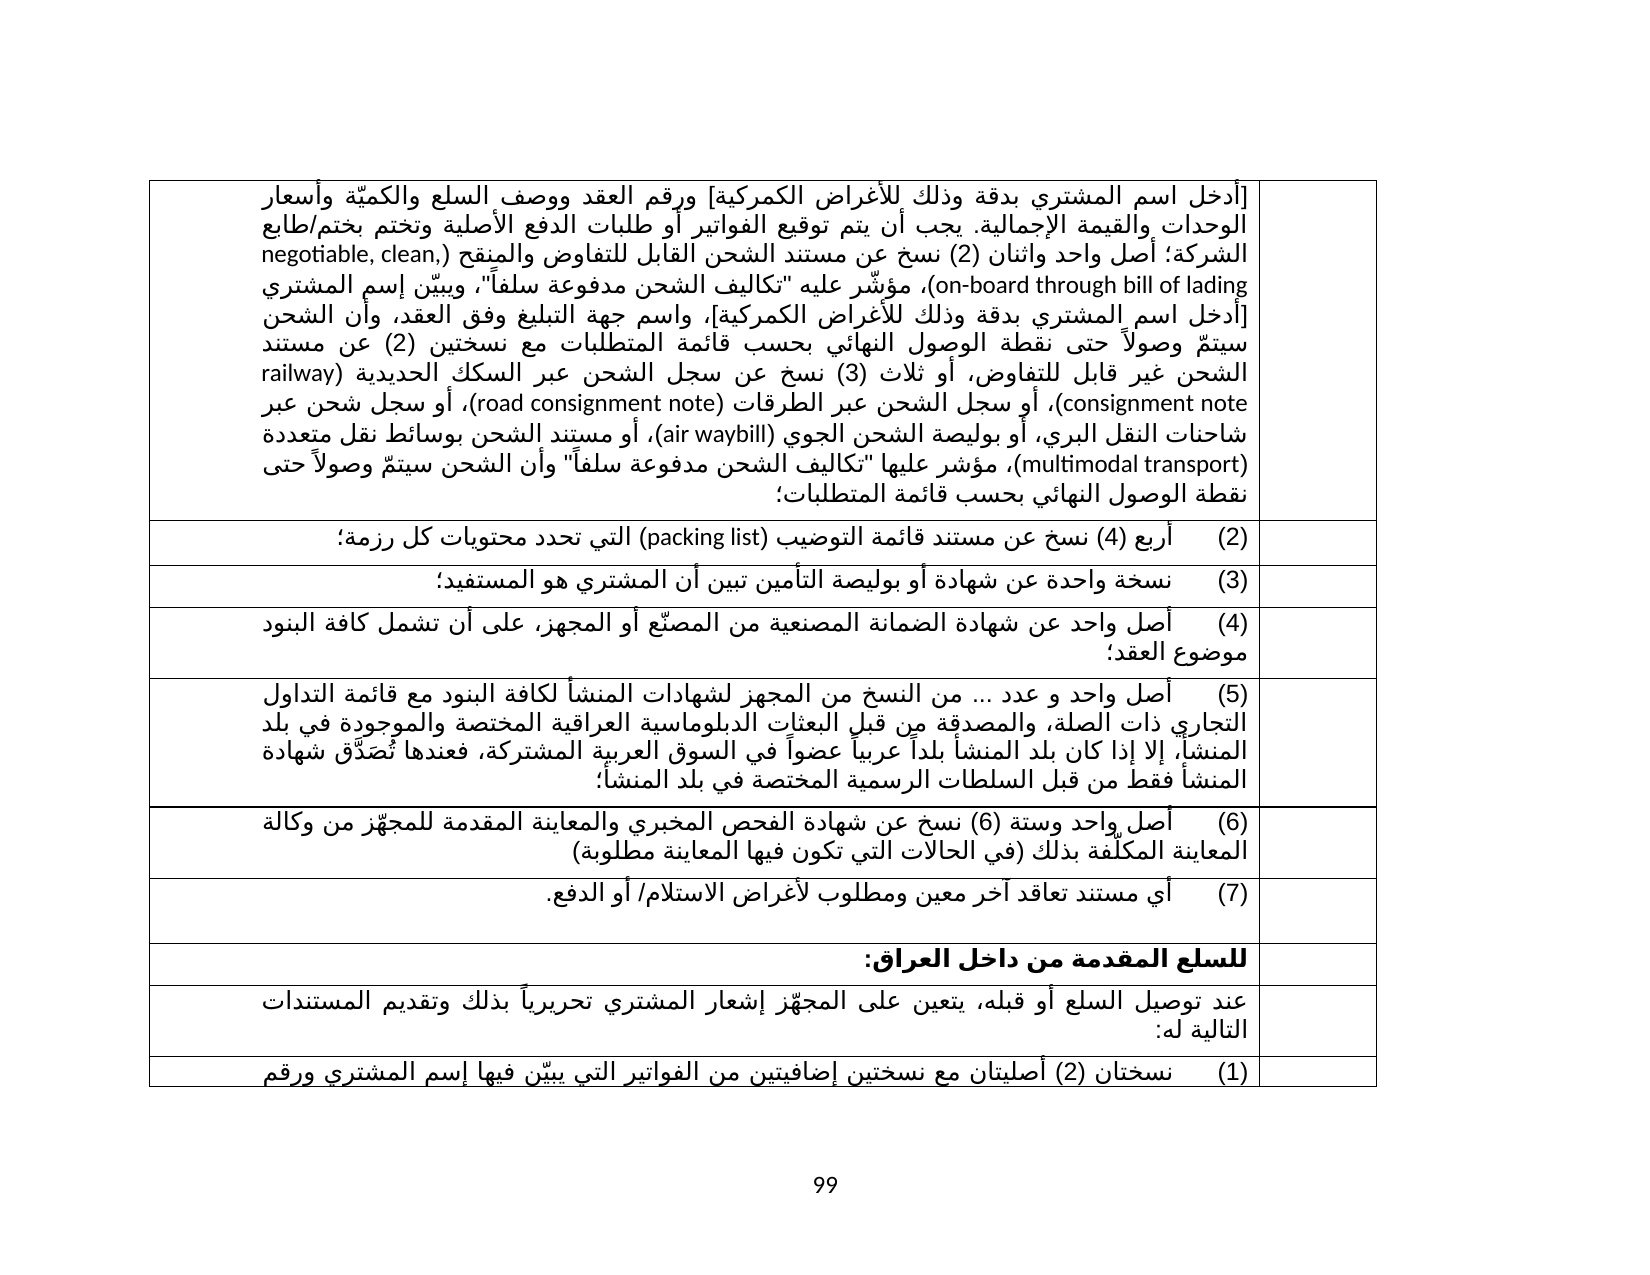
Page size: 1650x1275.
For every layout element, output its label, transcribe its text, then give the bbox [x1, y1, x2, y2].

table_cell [150, 1057, 1259, 1086]
table_cell [1260, 808, 1376, 877]
table_cell [1260, 566, 1376, 607]
table_cell (3) نسخة واحدة عن شهادة أو بوليصة التأمين تبين أن المشتري هو المستفيد؛ [150, 566, 1259, 607]
table_cell (6) أصل واحد وستة (6) نسخ عن شهادة الفحص المخبري والمعاينة المقدمة للمجهّز من وكالة المعاينة المكلّفة بذلك (في الحالات التي تكون فيها المعاينة مطلوبة) [150, 808, 1259, 877]
table_cell [1260, 679, 1376, 806]
table_cell (7) أي مستند تعاقد آخر معين ومطلوب لأغراض الاستلام/ أو الدفع. [150, 879, 1259, 943]
table_cell للسلع المقدمة من داخل العراق: [150, 944, 1259, 985]
table_cell (5) أصل واحد و عدد ... من النسخ من المجهز لشهادات المنشأ لكافة البنود مع قائمة التداول التجاري ذات الصلة، والمصدقة من قبل البعثات الدبلوماسية العراقية المختصة والموجودة في بلد المنشأ، إلا إذا كان بلد المنشأ بلداً عربياً عضواً في السوق العربية المشتركة، فعندها تُصَدَّق شهادة المنشأ فقط من قبل السلطات الرسمية المختصة في بلد المنشأ؛ [150, 679, 1259, 806]
table_cell عند توصيل السلع أو قبله، يتعين على المجهّز إشعار المشتري تحريرياً بذلك وتقديم المستندات التالية له: [150, 986, 1259, 1056]
table_cell [1260, 986, 1376, 1056]
table_cell [1260, 608, 1376, 678]
table_cell (4) أصل واحد عن شهادة الضمانة المصنعية من المصنّع أو المجهز، على أن تشمل كافة البنود موضوع العقد؛ [150, 608, 1259, 678]
table_cell [1260, 1057, 1376, 1086]
table_cell [1260, 944, 1376, 985]
table_cell [1260, 181, 1376, 520]
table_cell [150, 181, 1259, 520]
table_cell (2) أربع (4) نسخ عن مستند قائمة التوضيب (packing list) التي تحدد محتويات كل رزمة؛ [150, 521, 1259, 564]
table_cell [1260, 521, 1376, 564]
table_cell [1260, 879, 1376, 943]
